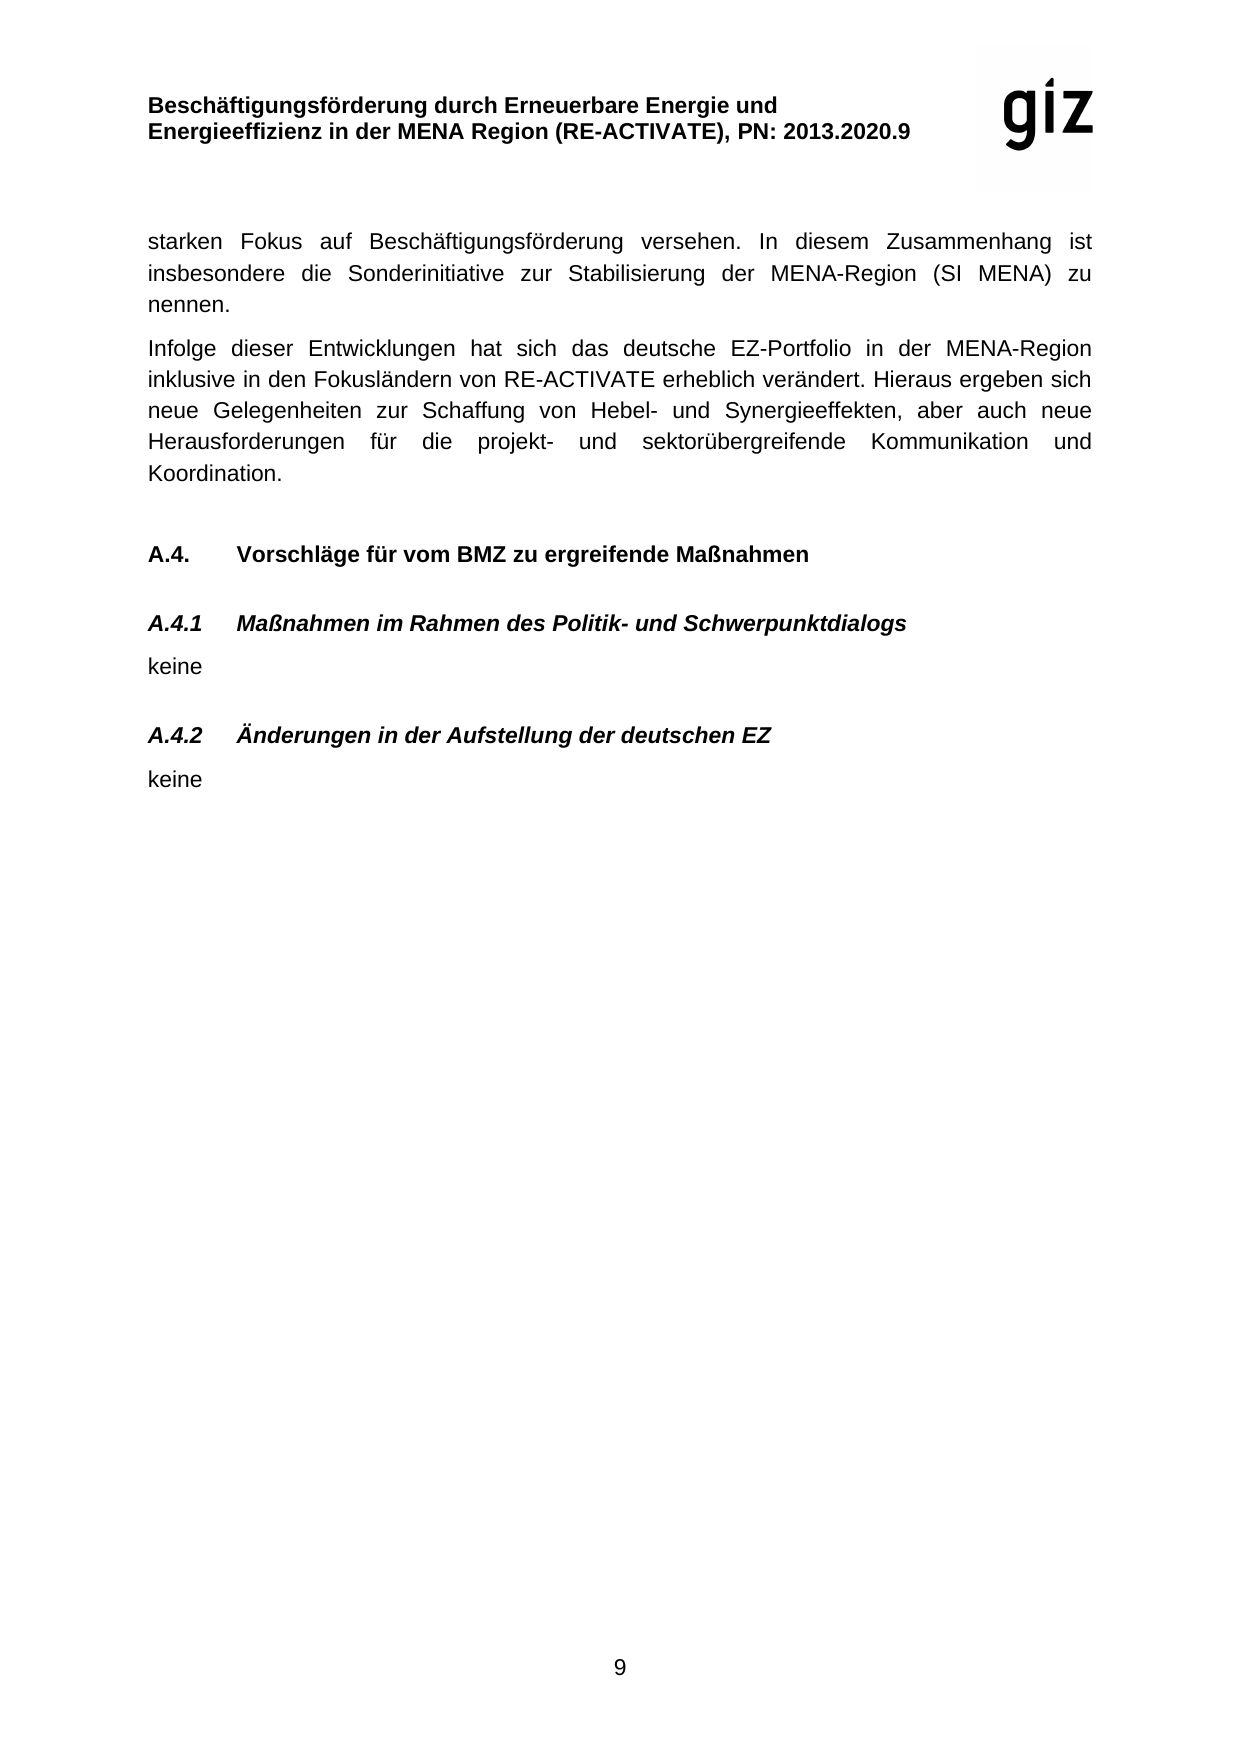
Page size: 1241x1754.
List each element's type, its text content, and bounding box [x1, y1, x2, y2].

text keine [148, 762, 1092, 793]
picture [974, 44, 1093, 192]
subtitle A.4. Vorschläge für vom BMZ zu ergreifende Maßnahmen [148, 537, 1092, 568]
subtitle A.4.1 Maßnahmen im Rahmen des Politik- und Schwerpunktdialogs [148, 606, 1092, 637]
text Infolge dieser Entwicklungen hat sich das deutsche EZ-Portfolio in der MENA-Region inklusive in den Fokusländern von RE-ACTIVATE erheblich verändert. Hieraus ergeben sich neue Gelegenheiten zur Schaffung von Hebel- und Synergieeffekten, aber auch neue Herausforderungen für die projekt- und sektorübergreifende Kommunikation und Koordination. [148, 331, 1092, 487]
subtitle A.4.2 Änderungen in der Aufstellung der deutschen EZ [148, 718, 1092, 750]
text keine [148, 650, 1092, 681]
